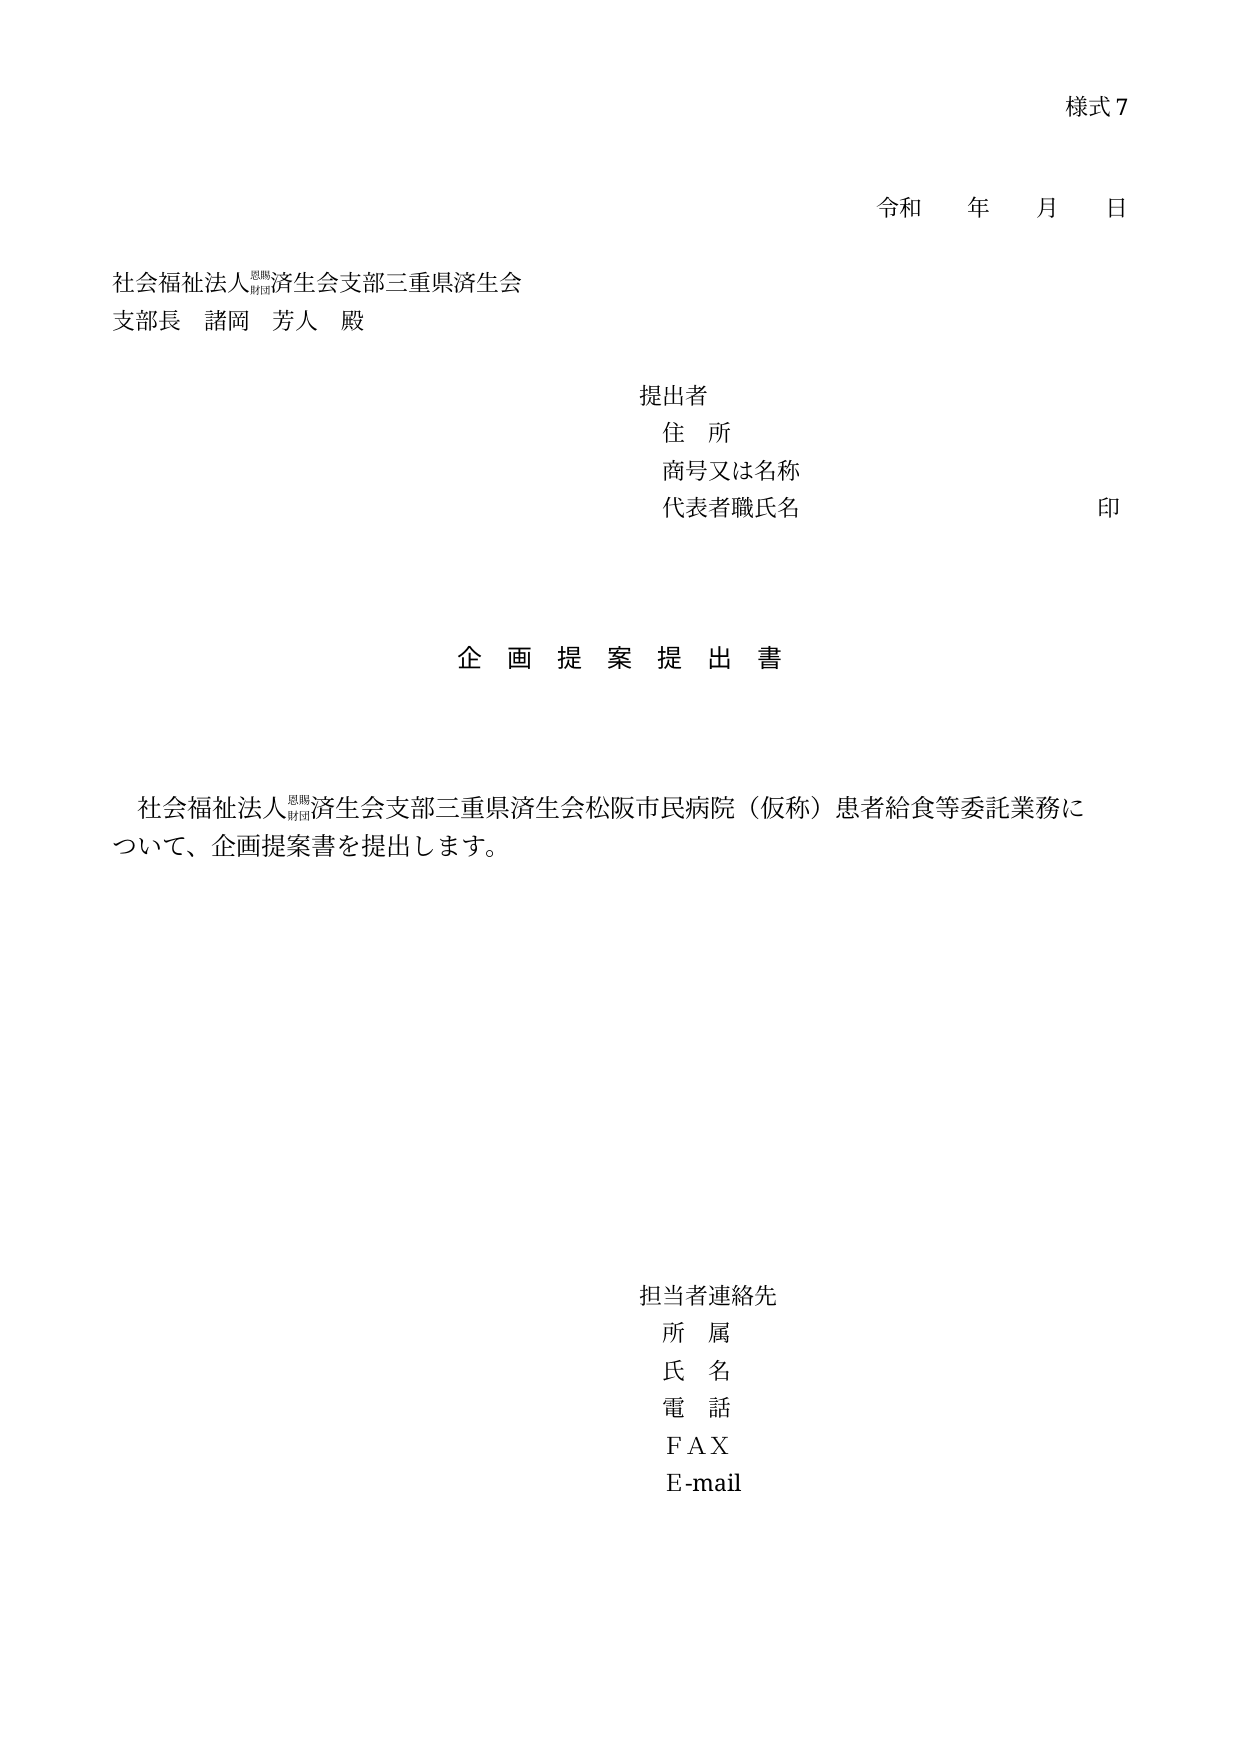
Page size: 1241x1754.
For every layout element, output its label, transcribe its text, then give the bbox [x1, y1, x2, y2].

text 社会福祉法人済生会支部三重県済生会 [112, 263, 1128, 301]
text 提出者 [639, 376, 1128, 413]
text Ｅ-mail [662, 1463, 1128, 1501]
text 電 話 [662, 1388, 1128, 1426]
text 氏 名 [662, 1351, 1128, 1388]
text 商号又は名称 [662, 451, 1128, 488]
text 所 属 [662, 1313, 1128, 1351]
text 住 所 [662, 413, 1128, 451]
text 令和 年 月 日 [112, 188, 1128, 226]
text 企 画 提 案 提 出 書 [112, 638, 1128, 676]
text 支部長 諸岡 芳人 殿 [112, 301, 1128, 338]
text ＦＡＸ [662, 1426, 1128, 1463]
text 代表者職氏名 印 [662, 488, 1128, 526]
text ついて、企画提案書を提出します。 [112, 826, 1128, 863]
text 社会福祉法人済生会支部三重県済生会松阪市民病院（仮称）患者給食等委託業務に [112, 788, 1128, 826]
text 担当者連絡先 [639, 1276, 1128, 1313]
